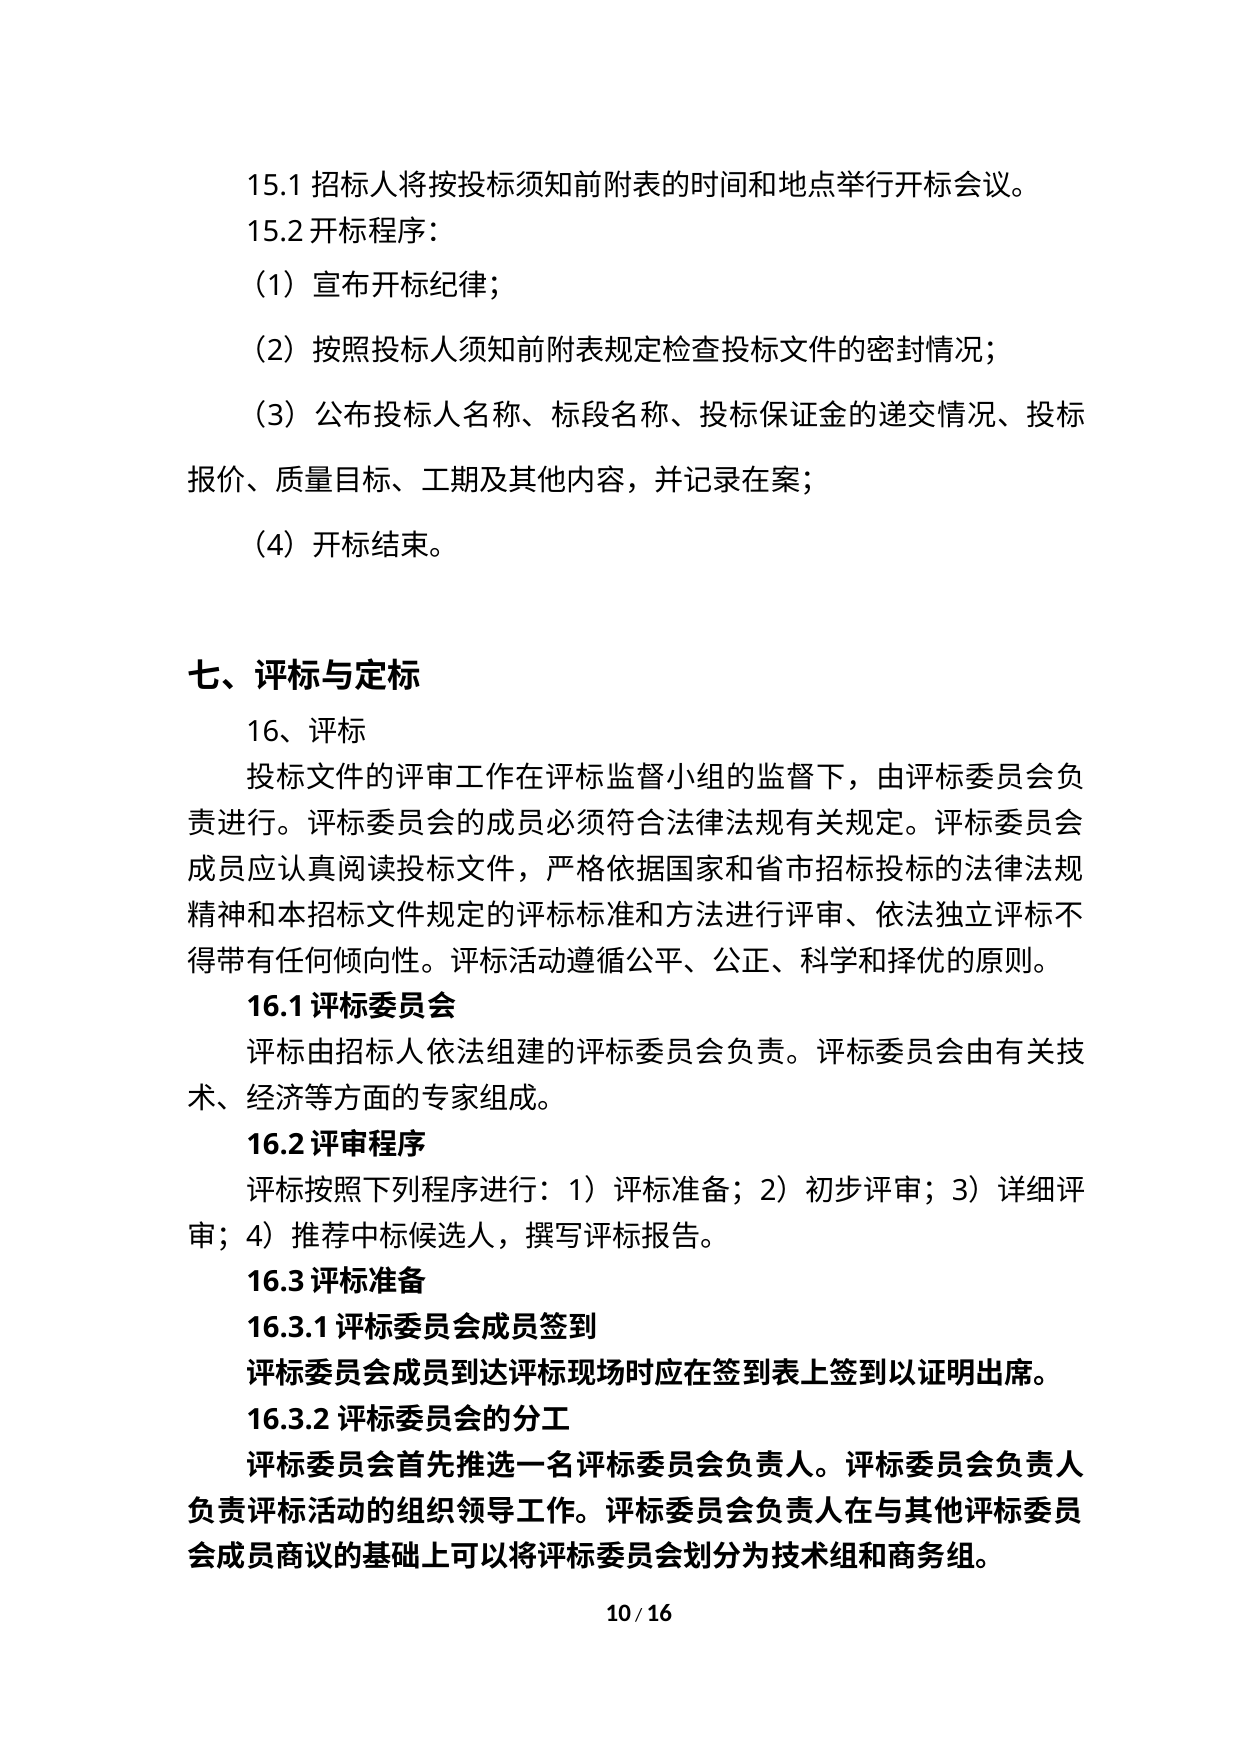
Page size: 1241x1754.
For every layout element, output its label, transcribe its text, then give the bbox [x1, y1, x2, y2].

text 评标委员会首先推选一名评标委员会负责人。评标委员会负责人负责评标活动的组织领导工作。评标委员会负责人在与其他评标委员会成员商议的基础上可以将评标委员会划分为技术组和商务组。 [187, 1438, 1085, 1576]
text 16.3.1评标委员会成员签到 [187, 1301, 1085, 1347]
text 16.2评审程序 [187, 1118, 1085, 1163]
text （2）按照投标人须知前附表规定检查投标文件的密封情况； [187, 315, 1085, 380]
text 16.1评标委员会 [187, 980, 1085, 1026]
text 评标按照下列程序进行：1）评标准备；2）初步评审；3）详细评审；4）推荐中标候选人，撰写评标报告。 [187, 1163, 1085, 1255]
text 16、评标 [187, 705, 1085, 751]
text （4）开标结束。 [187, 510, 1085, 575]
text （1）宣布开标纪律； [187, 250, 1085, 315]
text 15.1 招标人将按投标须知前附表的时间和地点举行开标会议。 [187, 158, 1085, 204]
text （3）公布投标人名称、标段名称、投标保证金的递交情况、投标报价、质量目标、工期及其他内容，并记录在案； [187, 380, 1085, 510]
text 评标由招标人依法组建的评标委员会负责。评标委员会由有关技术、经济等方面的专家组成。 [187, 1026, 1085, 1118]
text 16.3评标准备 [187, 1255, 1085, 1301]
text 七、评标与定标 [187, 640, 1085, 705]
text 15.2开标程序： [187, 204, 1085, 250]
text 评标委员会成员到达评标现场时应在签到表上签到以证明出席。 [187, 1347, 1085, 1393]
text 16.3.2 评标委员会的分工 [187, 1393, 1085, 1438]
text 投标文件的评审工作在评标监督小组的监督下，由评标委员会负责进行。评标委员会的成员必须符合法律法规有关规定。评标委员会成员应认真阅读投标文件，严格依据国家和省市招标投标的法律法规精神和本招标文件规定的评标标准和方法进行评审、依法独立评标不得带有任何倾向性。评标活动遵循公平、公正、科学和择优的原则。 [187, 751, 1085, 980]
